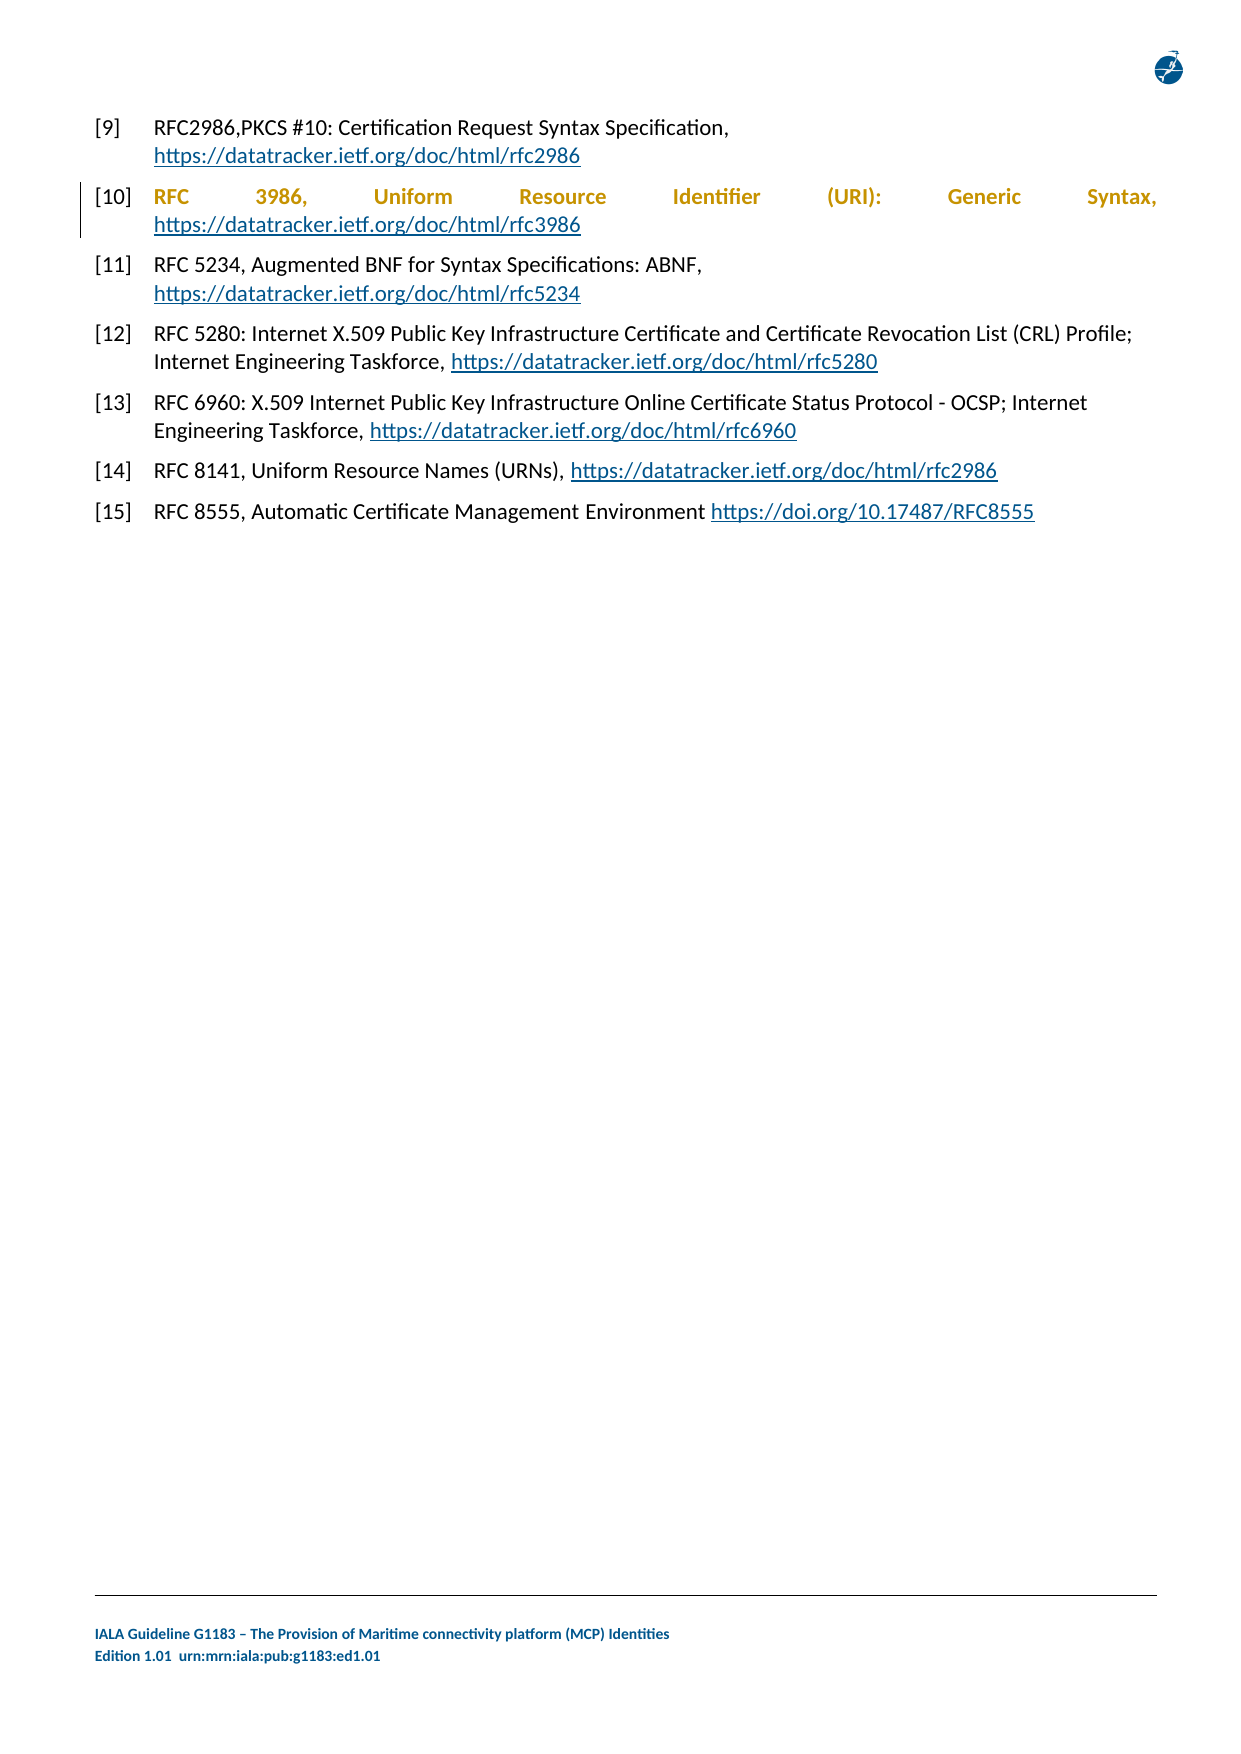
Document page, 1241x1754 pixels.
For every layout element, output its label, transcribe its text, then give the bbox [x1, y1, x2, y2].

text RFC2986,PKCS #10: Certification Request Syntax Specification, https://datatracker.ietf.org/doc/html/rfc2986 [94, 113, 1157, 169]
text RFC 6960: X.509 Internet Public Key Infrastructure Online Certificate Status Protocol - OCSP; Internet Engineering Taskforce, https://datatracker.ietf.org/doc/html/rfc6960 [94, 388, 1157, 444]
picture [1123, 0, 1241, 119]
text RFC 3986, Uniform Resource Identifier (URI): Generic Syntax, https://datatracker.ietf.org/doc/html/rfc3986 [94, 182, 1157, 238]
text RFC 5234, Augmented BNF for Syntax Specifications: ABNF, https://datatracker.ietf.org/doc/html/rfc5234 [94, 251, 1157, 307]
text RFC 5280: Internet X.509 Public Key Infrastructure Certificate and Certificate Revocation List (CRL) Profile; Internet Engineering Taskforce, https://datatracker.ietf.org/doc/html/rfc5280 [94, 319, 1157, 375]
text RFC 8141, Uniform Resource Names (URNs), https://datatracker.ietf.org/doc/html/rfc2986 [94, 456, 1157, 484]
text RFC 8555, Automatic Certificate Management Environment https://doi.org/10.17487/RFC8555 [94, 497, 1157, 525]
